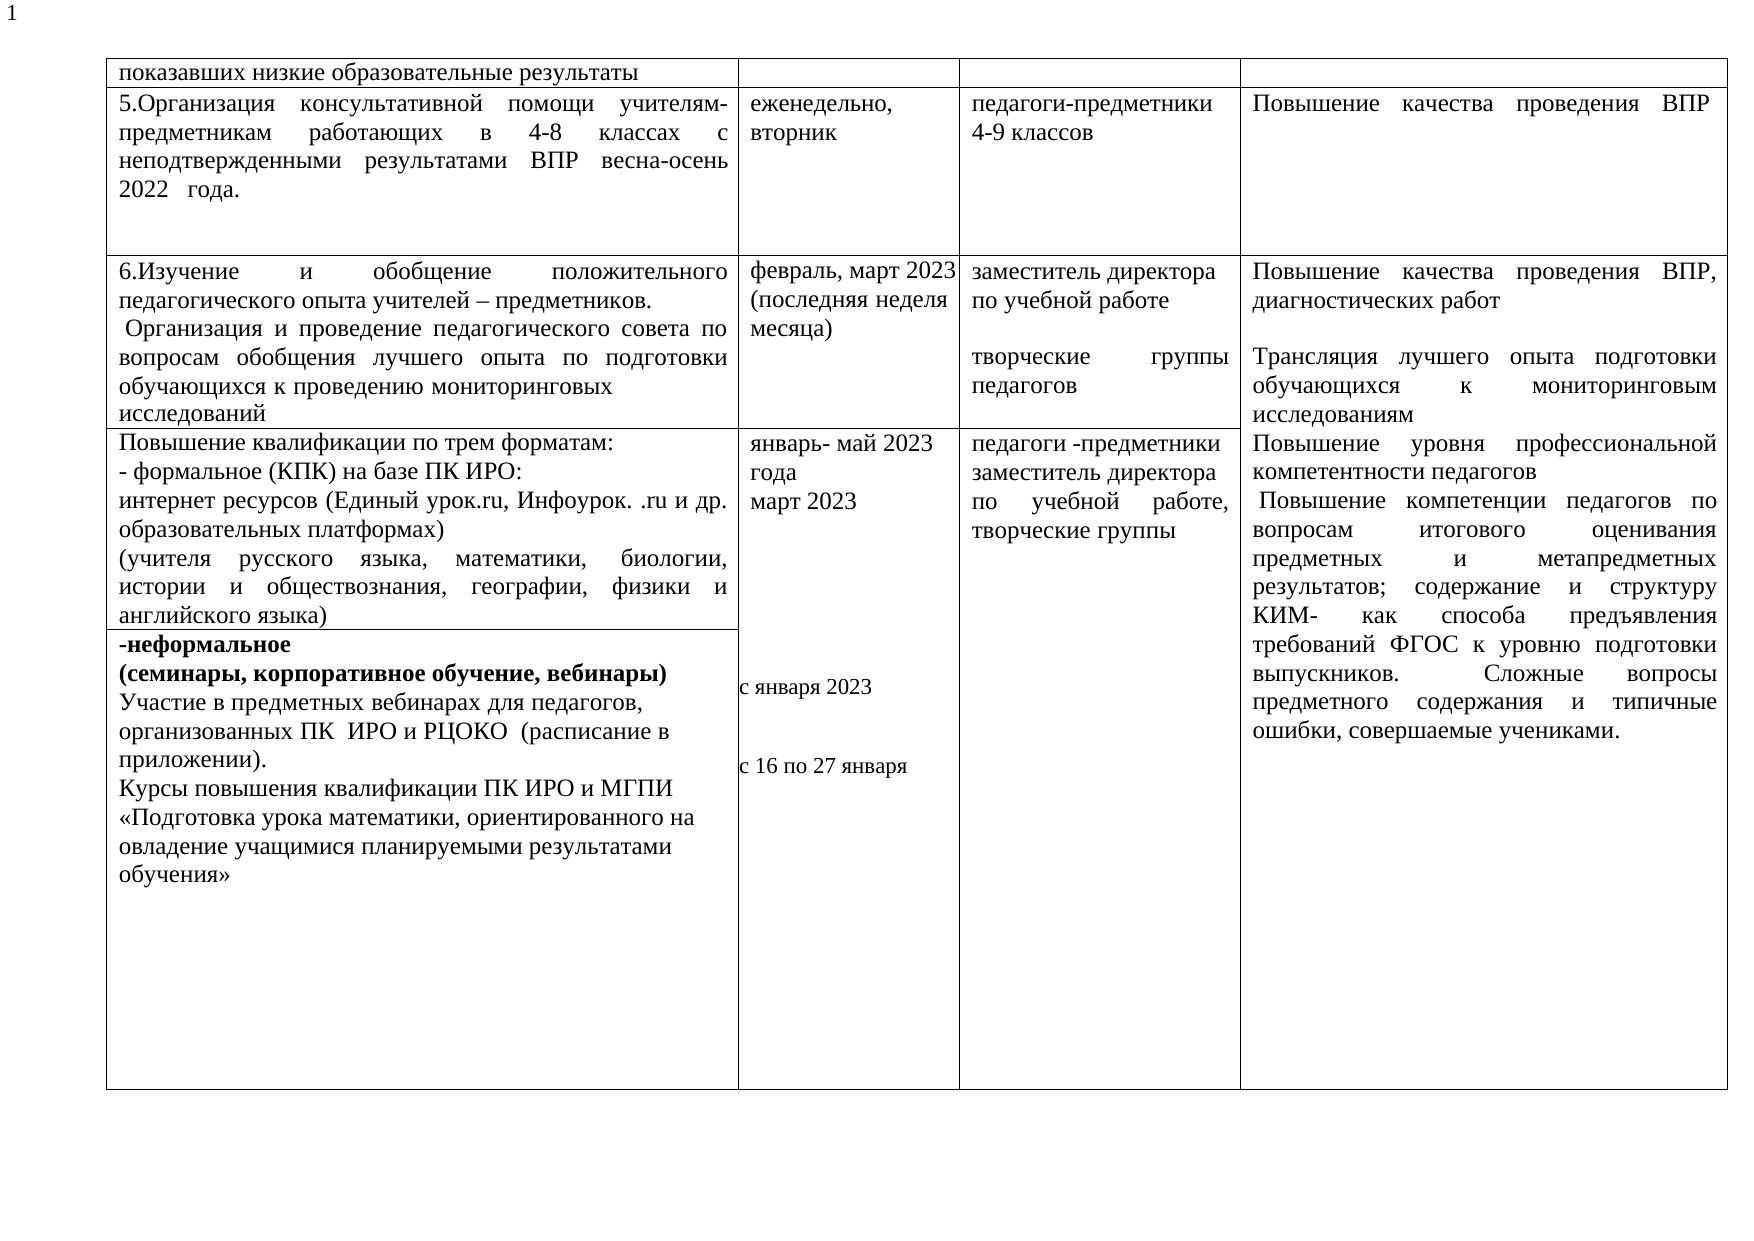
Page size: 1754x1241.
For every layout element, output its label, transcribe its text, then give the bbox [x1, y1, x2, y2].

table_cell январь- май 2023 года март 2023 с января 2023 с 16 по 27 января [739, 429, 959, 1089]
table_header [739, 59, 959, 87]
table_cell -неформальное (семинары, корпоративное обучение, вебинары) Участие в предметных вебинарах для педагогов, организованных ПК ИРО и РЦОКО (расписание в приложении). Курсы повышения квалификации ПК ИРО и МГПИ «Подготовка урока математики, ориентированного на овладение учащимися планируемыми результатами обучения» [107, 630, 738, 1089]
table_cell еженедельно, вторник [739, 88, 959, 255]
table_cell 5.Организация консультативной помощи учителям- предметникам работающих в 4-8 классах с неподтвержденными результатами ВПР весна-осень 2022 года. [107, 88, 738, 255]
table_cell педагоги-предметники 4-9 классов [960, 88, 1240, 255]
table_header [1241, 59, 1727, 87]
table_cell Повышение квалификации по трем форматам: - формальное (КПК) на базе ПК ИРО: интернет ресурсов (Единый урок.ru, Инфоурок. .ru и др. образовательных платформах) (учителя русского языка, математики, биологии, истории и обществознания, географии, физики и английского языка) [107, 429, 738, 629]
table_header [960, 59, 1240, 87]
table_cell февраль, март 2023 (последняя неделя месяца) [739, 256, 959, 427]
table_cell Повышение качества проведения ВПР, диагностических работ Трансляция лучшего опыта подготовки обучающихся к мониторинговым исследованиям Повышение уровня профессиональной компетентности педагогов Повышение компетенции педагогов по вопросам итогового оценивания предметных и метапредметных результатов; содержание и структуру КИМ- как способа предъявления требований ФГОС к уровню подготовки выпускников. Сложные вопросы предметного содержания и типичные ошибки, совершаемые учениками. [1241, 256, 1727, 1089]
table_cell 6.Изучение и обобщение положительного педагогического опыта учителей – предметников. Организация и проведение педагогического совета по вопросам обобщения лучшего опыта по подготовки обучающихся к проведению мониторинговых исследований [107, 256, 738, 427]
table_cell Повышение качества проведения ВПР [1241, 88, 1727, 255]
table_header показавших низкие образовательные результаты [107, 59, 738, 87]
table_cell заместитель директора по учебной работе творческие группы педагогов [960, 256, 1240, 427]
table_cell педагоги -предметники заместитель директора по учебной работе, творческие группы [960, 429, 1240, 1089]
